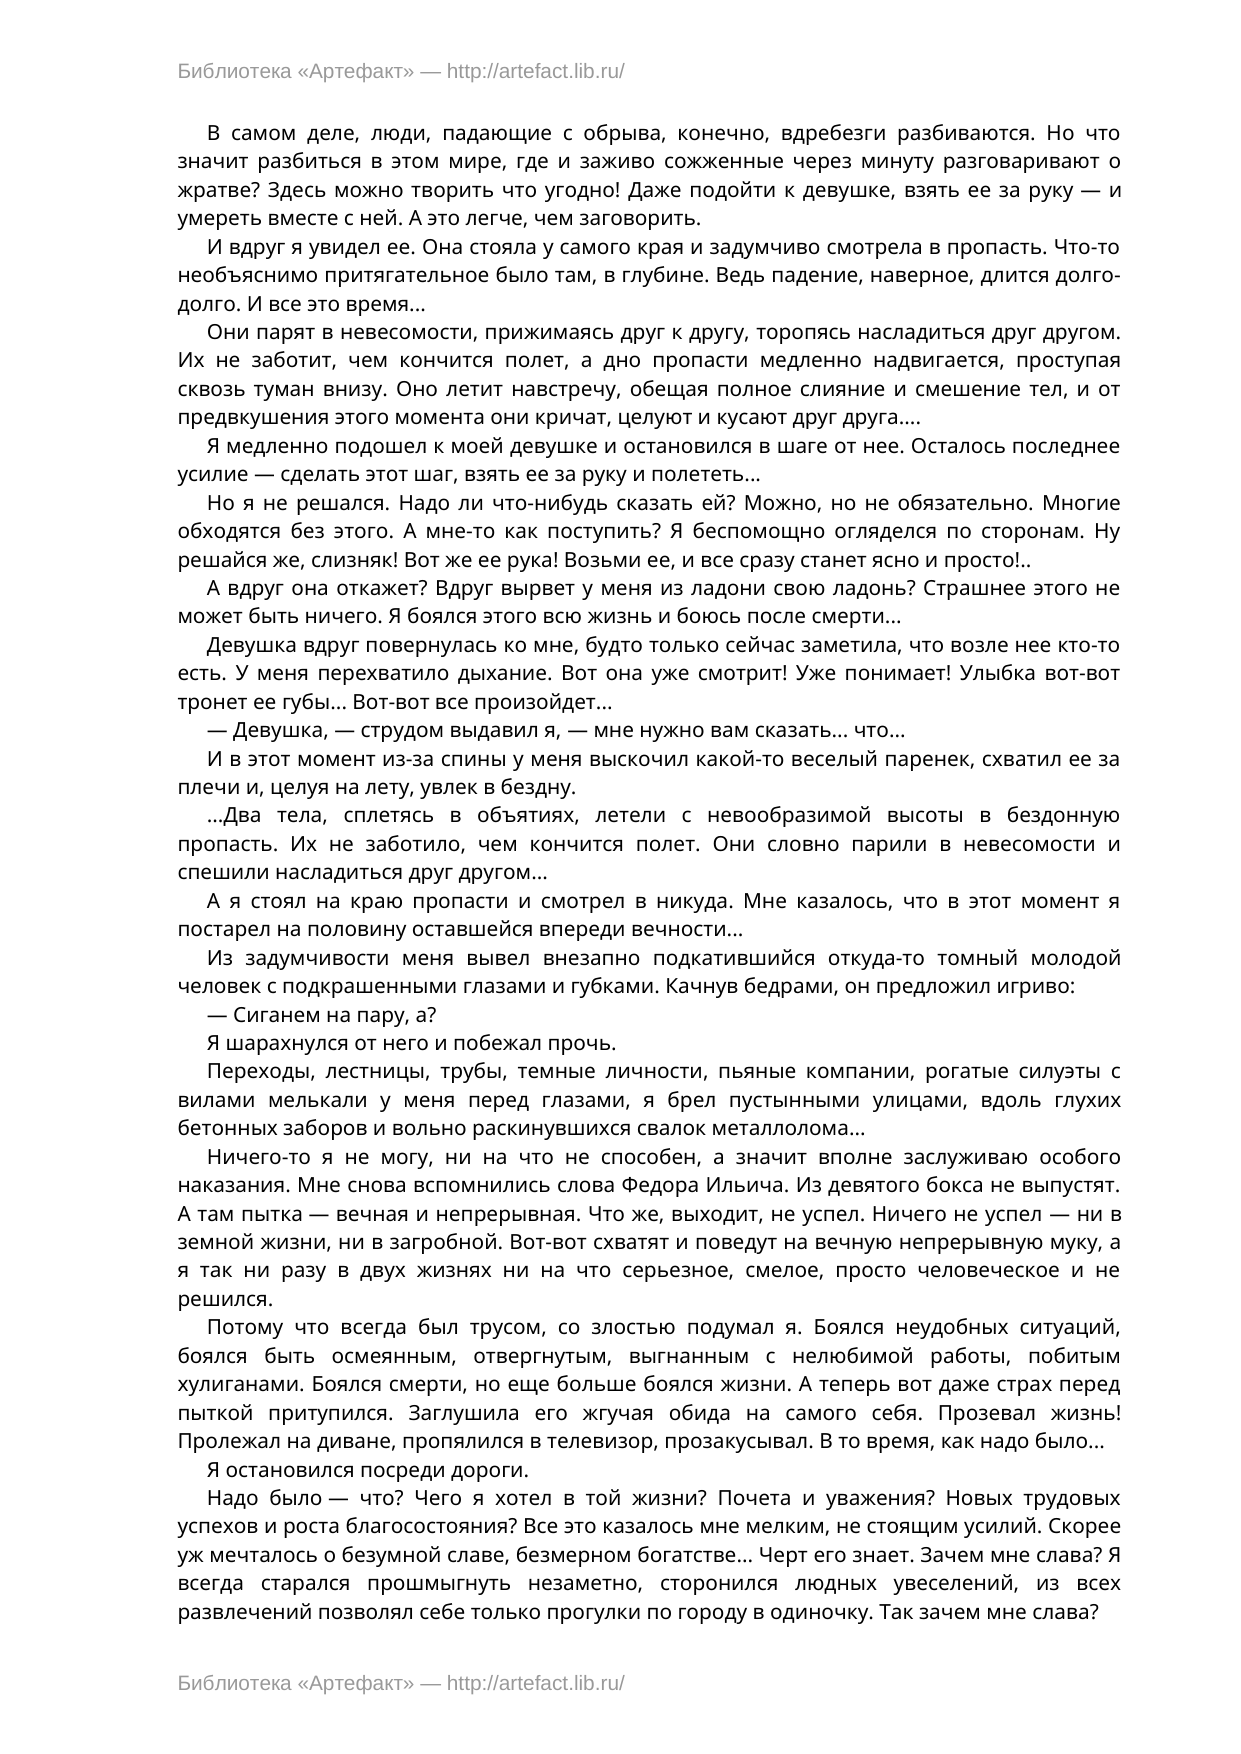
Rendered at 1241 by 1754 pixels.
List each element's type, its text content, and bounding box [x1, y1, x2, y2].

text Ничего-то я не могу, ни на что не способен, а значит вполне заслуживаю особого наказания. Мне снова вспомнились слова Федора Ильича. Из девятого бокса не выпустят. А там пытка — вечная и непрерывная. Что же, выходит, не успел. Ничего не успел — ни в земной жизни, ни в загробной. Вот-вот схватят и поведут на вечную непрерывную муку, а я так ни разу в двух жизнях ни на что серьезное, смелое, просто человеческое и не решился. [177, 1142, 1122, 1312]
text Девушка вдруг повернулась ко мне, будто только сейчас заметила, что возле нее кто-то есть. У меня перехватило дыхание. Вот она уже смотрит! Уже понимает! Улыбка вот-вот тронет ее губы... Вот-вот все произойдет... [177, 630, 1122, 715]
text Я шарахнулся от него и побежал прочь. [177, 1028, 1122, 1057]
text И вдруг я увидел ее. Она стояла у самого края и задумчиво смотрела в пропасть. Что-то необъяснимо притягательное было там, в глубине. Ведь падение, наверное, длится долго-долго. И все это время... [177, 232, 1122, 317]
text В самом деле, люди, падающие с обрыва, конечно, вдребезги разбиваются. Но что значит разбиться в этом мире, где и заживо сожженные через минуту разговаривают о жратве? Здесь можно творить что угодно! Даже подойти к девушке, взять ее за руку — и умереть вместе с ней. А это легче, чем заговорить. [177, 118, 1122, 232]
text Они парят в невесомости, прижимаясь друг к другу, торопясь насладиться друг другом. Их не заботит, чем кончится полет, а дно пропасти медленно надвигается, проступая сквозь туман внизу. Оно летит навстречу, обещая полное слияние и смешение тел, и от предвкушения этого момента они кричат, целуют и кусают друг друга.... [177, 317, 1122, 431]
text Потому что всегда был трусом, со злостью подумал я. Боялся неудобных ситуаций, боялся быть осмеянным, отвергнутым, выгнанным с нелюбимой работы, побитым хулиганами. Боялся смерти, но еще больше боялся жизни. А теперь вот даже страх перед пыткой притупился. Заглушила его жгучая обида на самого себя. Прозевал жизнь! Пролежал на диване, пропялился в телевизор, прозакусывал. В то время, как надо было... [177, 1312, 1122, 1455]
text — Девушка, — струдом выдавил я, — мне нужно вам сказать... что... [177, 715, 1122, 744]
text А я стоял на краю пропасти и смотрел в никуда. Мне казалось, что в этот момент я постарел на половину оставшейся впереди вечности... [177, 886, 1122, 943]
text Я медленно подошел к моей девушке и остановился в шаге от нее. Осталось последнее усилие — сделать этот шаг, взять ее за руку и полететь... [177, 431, 1122, 488]
text Я остановился посреди дороги. [177, 1455, 1122, 1483]
text Надо было — что? Чего я хотел в той жизни? Почета и уважения? Новых трудовых успехов и роста благосостояния? Все это казалось мне мелким, не стоящим усилий. Скорее уж мечталось о безумной славе, безмерном богатстве... Черт его знает. Зачем мне слава? Я всегда старался прошмыгнуть незаметно, сторонился людных увеселений, из всех развлечений позволял себе только прогулки по городу в одиночку. Так зачем мне слава? [177, 1483, 1122, 1625]
text Но я не решался. Надо ли что-нибудь сказать ей? Можно, но не обязательно. Многие обходятся без этого. А мне-то как поступить? Я беспомощно огляделся по сторонам. Ну решайся же, слизняк! Вот же ее рука! Возьми ее, и все сразу станет ясно и просто!.. [177, 488, 1122, 573]
text — Сиганем на пару, а? [177, 1000, 1122, 1028]
text И в этот момент из-за спины у меня выскочил какой-то веселый паренек, схватил ее за плечи и, целуя на лету, увлек в бездну. [177, 744, 1122, 801]
text Переходы, лестницы, трубы, темные личности, пьяные компании, рогатые силуэты с вилами мелькали у меня перед глазами, я брел пустынными улицами, вдоль глухих бетонных заборов и вольно раскинувшихся свалок металлолома... [177, 1057, 1122, 1142]
text ...Два тела, сплетясь в объятиях, летели с невообразимой высоты в бездонную пропасть. Их не заботило, чем кончится полет. Они словно парили в невесомости и спешили насладиться друг другом... [177, 801, 1122, 886]
text А вдруг она откажет? Вдруг вырвет у меня из ладони свою ладонь? Страшнее этого не может быть ничего. Я боялся этого всю жизнь и боюсь после смерти... [177, 573, 1122, 630]
text Из задумчивости меня вывел внезапно подкатившийся откуда-то томный молодой человек с подкрашенными глазами и губками. Качнув бедрами, он предложил игриво: [177, 943, 1122, 1000]
